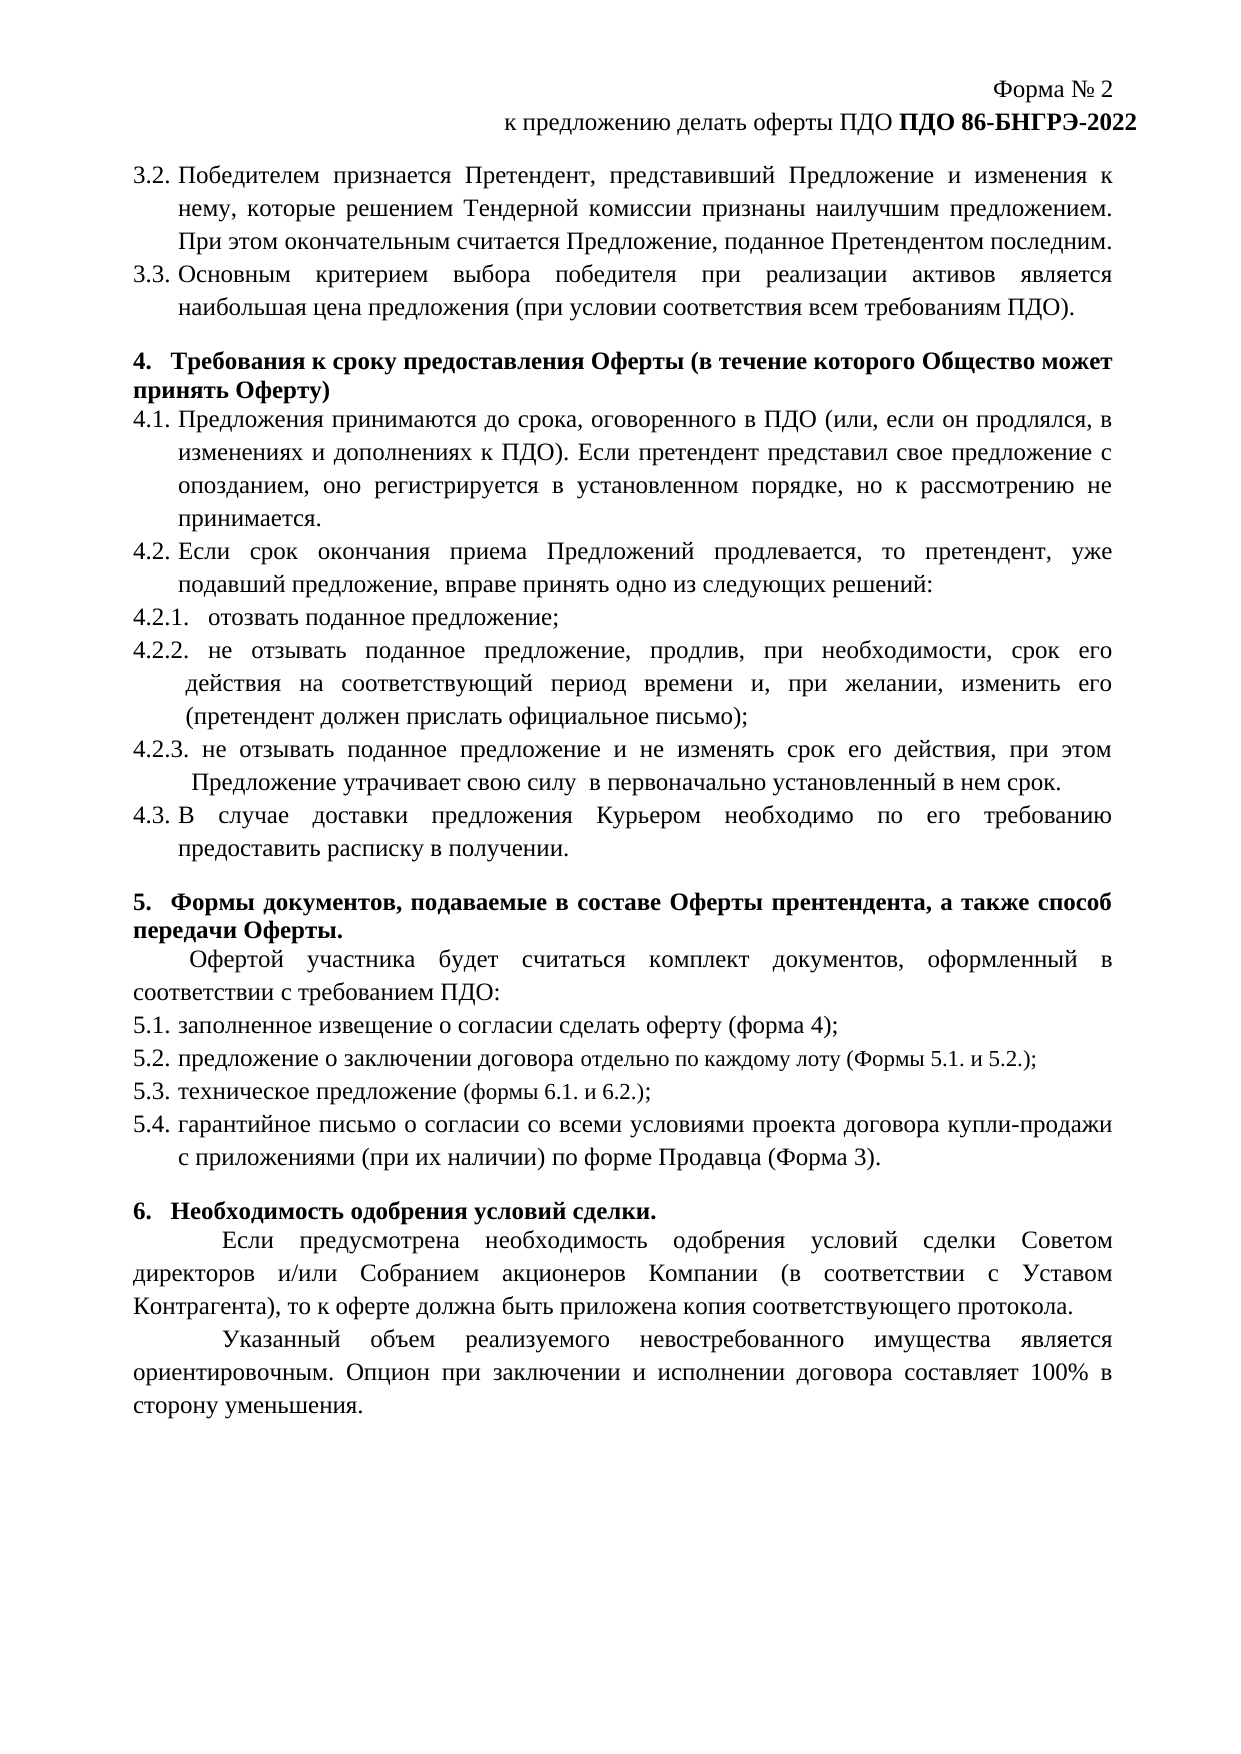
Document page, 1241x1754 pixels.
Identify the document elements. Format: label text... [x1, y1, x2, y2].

list Необходимость одобрения условий сделки. [133, 1196, 1113, 1225]
list В случае доставки предложения Курьером необходимо по его требованию предоставить расписку в получении. [133, 800, 1113, 862]
list техническое предложение (формы 6.1. и 6.2.); [133, 1076, 1113, 1105]
list 4.2.3. не отзывать поданное предложение и не изменять срок его действия, при этом Предложение утрачивает свою силу в первоначально установленный в нем срок. [133, 734, 1113, 796]
list отозвать поданное предложение; [133, 602, 1113, 631]
list Предложения принимаются до срока, оговоренного в ПДО (или, если он продлялся, в изменениях и дополнениях к ПДО). Если претендент представил свое предложение с опозданием, оно регистрируется в установленном порядке, но к рассмотрению не принимается. [133, 404, 1113, 532]
list Формы документов, подаваемые в составе Оферты прентендента, а также способ передачи Оферты. [133, 887, 1113, 944]
list гарантийное письмо о согласии со всеми условиями проекта договора купли-продажи с приложениями (при их наличии) по форме Продавца (Форма 3). [133, 1109, 1113, 1171]
list Победителем признается Претендент, представивший Предложение и изменения к нему, которые решением Тендерной комиссии признаны наилучшим предложением. При этом окончательным считается Предложение, поданное Претендентом последним. [133, 160, 1113, 255]
list не отзывать поданное предложение, продлив, при необходимости, срок его действия на соответствующий период времени и, при желании, изменить его (претендент должен прислать официальное письмо); [133, 635, 1113, 730]
list заполненное извещение о согласии сделать оферту (форма 4); [133, 1010, 1113, 1039]
list Основным критерием выбора победителя при реализации активов является наибольшая цена предложения (при условии соответствия всем требованиям ПДО). [133, 259, 1113, 321]
list предложение о заключении договора отдельно по каждому лоту (Формы 5.1. и 5.2.); [133, 1043, 1113, 1072]
list Требования к сроку предоставления Оферты (в течение которого Общество может принять Оферту) [133, 346, 1113, 404]
text Офертой участника будет считаться комплект документов, оформленный в соответствии с требованием ПДО: [133, 944, 1113, 1006]
text Указанный объем реализуемого невостребованного имущества является ориентировочным. Опцион при заключении и исполнении договора составляет 100% в сторону уменьшения. [133, 1324, 1113, 1419]
text Если предусмотрена необходимость одобрения условий сделки Советом директоров и/или Собранием акционеров Компании (в соответствии с Уставом Контрагента), то к оферте должна быть приложена копия соответствующего протокола. [133, 1225, 1113, 1320]
list Если срок окончания приема Предложений продлевается, то претендент, уже подавший предложение, вправе принять одно из следующих решений: [133, 536, 1113, 598]
